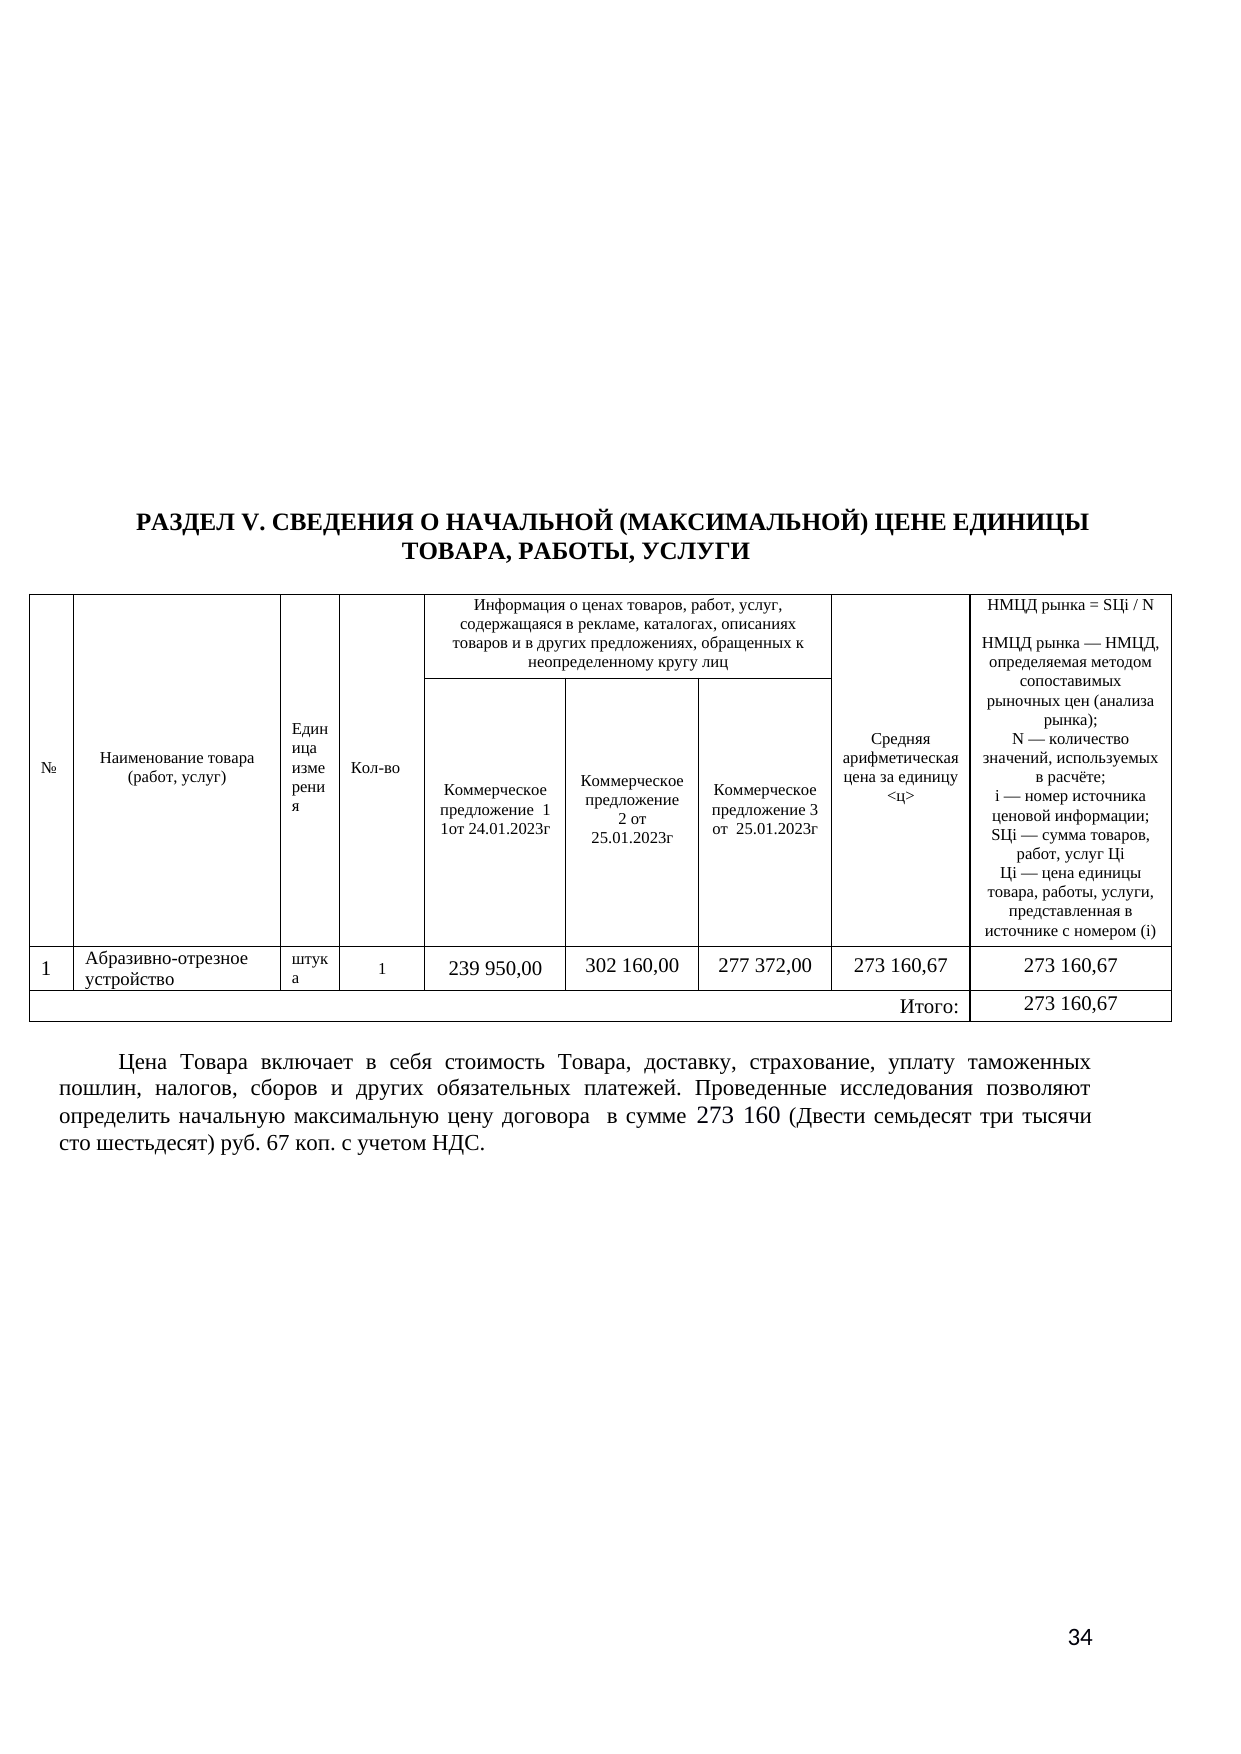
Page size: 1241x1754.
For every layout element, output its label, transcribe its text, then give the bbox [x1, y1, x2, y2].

table_header Кол-во [340, 595, 424, 946]
text Цена Товара включает в себя стоимость Товара, доставку, страхование, уплату таможенных пошлин, налогов, сборов и других обязательных платежей. Проведенные исследования позволяют определить начальную максимальную цену договора в сумме 273 160 (Двести семьдесят три тысячи сто шестьдесят) руб. 67 коп. с учетом НДС. [59, 1048, 1092, 1156]
table_header НМЦД рынка = SЦi / N НМЦД рынка — НМЦД, определяемая методом сопоставимых рыночных цен (анализа рынка); N — количество значений, используемых в расчёте; i — номер источника ценовой информации; SЦi — сумма товаров, работ, услуг Цi Цi — цена единицы товара, работы, услуги, представленная в источнике с номером (i) [971, 595, 1171, 946]
table_cell 277 372,00 [699, 947, 831, 990]
table_cell 273 160,67 [971, 991, 1171, 1021]
table_cell 239 950,00 [425, 947, 565, 990]
table_cell Коммерческое предложение 1 1от 24.01.2023г [425, 679, 565, 946]
table_header Средняя арифметическая цена за единицу <ц> [832, 595, 969, 946]
table_cell 1 [340, 947, 424, 990]
table_header № [30, 595, 73, 946]
table_cell 273 160,67 [832, 947, 969, 990]
text РАЗДЕЛ V. СВЕДЕНИЯ О НАЧАЛЬНОЙ (МАКСИМАЛЬНОЙ) ЦЕНЕ ЕДИНИЦЫ ТОВАРА, РАБОТЫ, УСЛУГИ [59, 507, 1092, 565]
table_cell 1 [30, 947, 73, 990]
table_cell Абразивно-отрезное устройство [74, 947, 280, 990]
table_cell 302 160,00 [566, 947, 698, 990]
table_cell штука [281, 947, 339, 990]
table_cell Итого: [30, 991, 969, 1021]
table_cell 273 160,67 [971, 947, 1171, 990]
table_cell Коммерческое предложение 3 от 25.01.2023г [699, 679, 831, 946]
table_header Информация о ценах товаров, работ, услуг, содержащаяся в рекламе, каталогах, описаниях товаров и в других предложениях, обращенных к неопределенному кругу лиц [425, 595, 831, 677]
table_header Наименование товара (работ, услуг) [74, 595, 280, 946]
table_header Единица измерения [281, 595, 339, 946]
table_cell Коммерческое предложение 2 от 25.01.2023г [566, 679, 698, 946]
